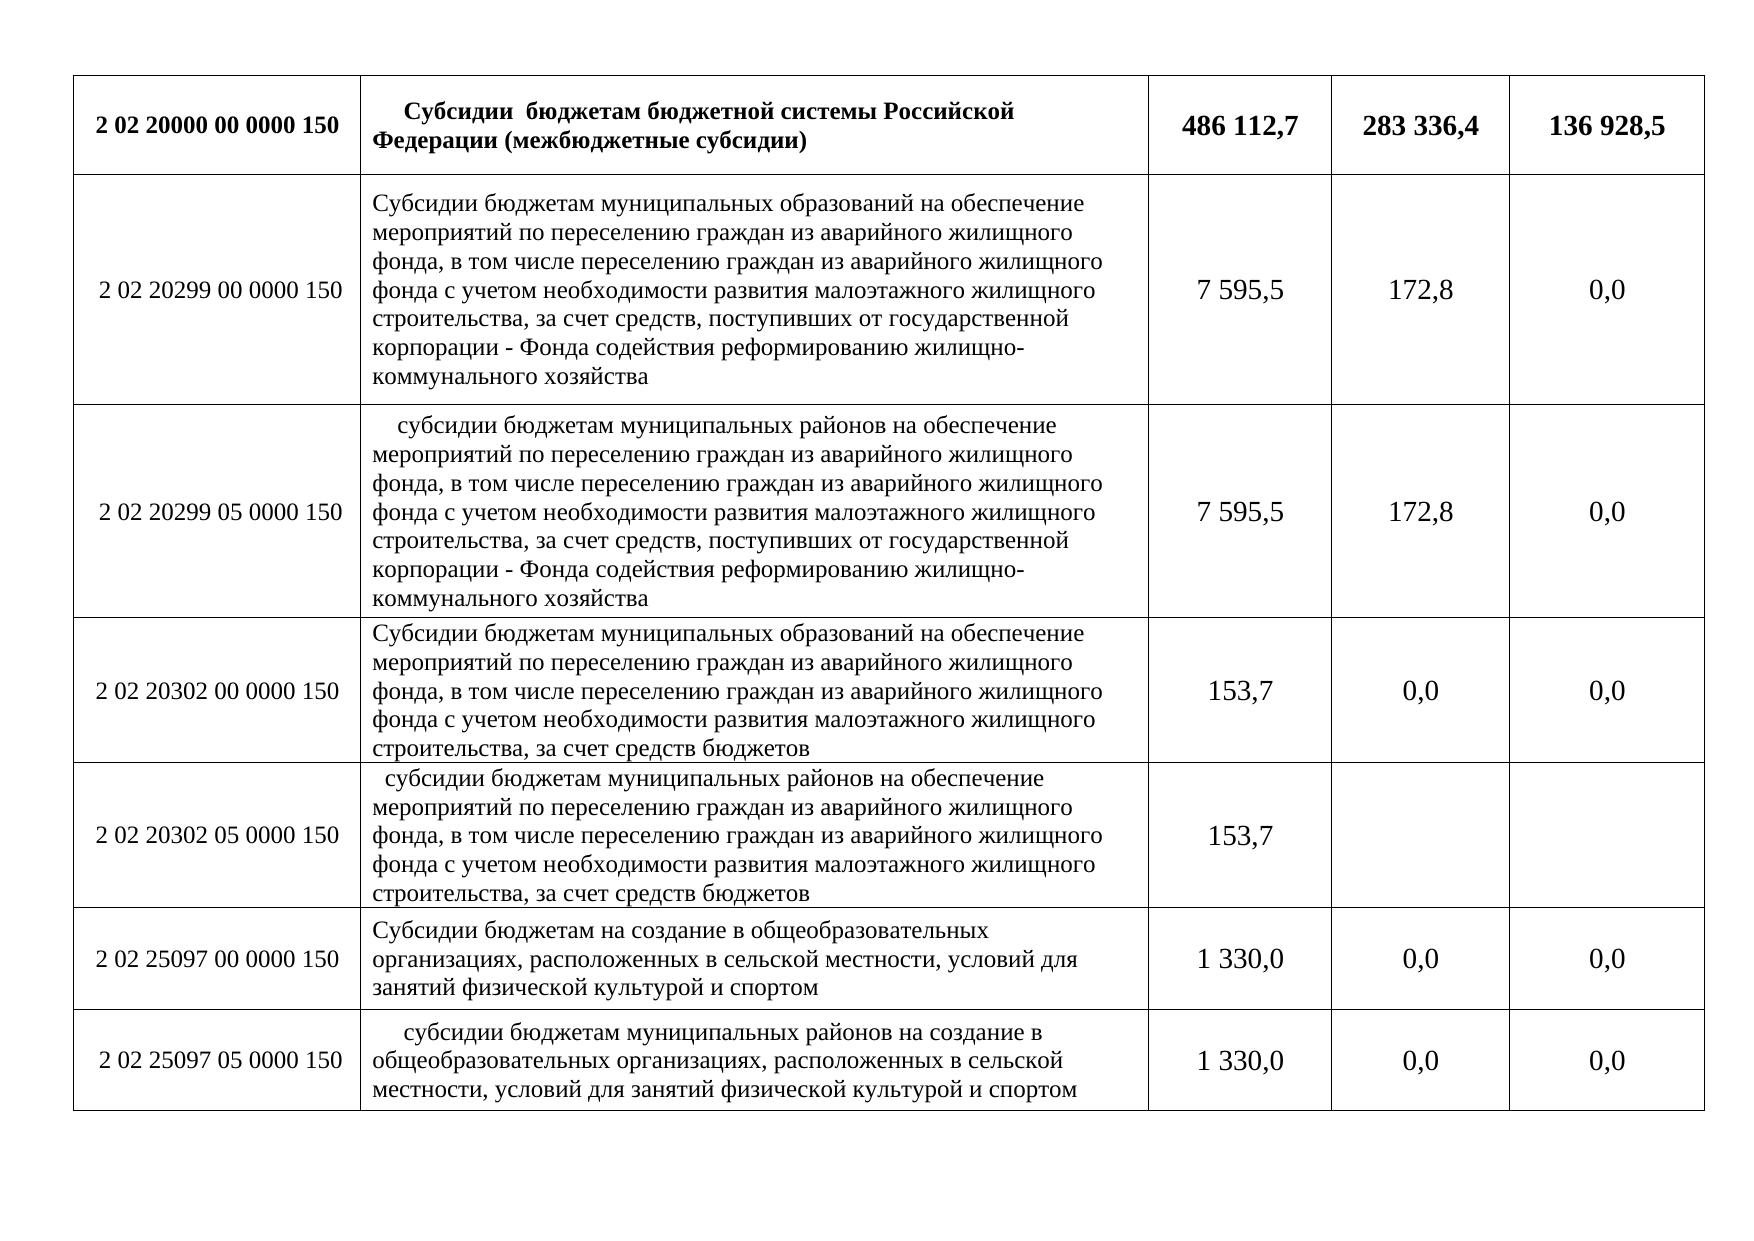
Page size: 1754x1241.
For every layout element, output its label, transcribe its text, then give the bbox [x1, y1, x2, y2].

table_cell 2 02 20302 00 0000 150 [74, 618, 360, 762]
table_cell 172,8 [1332, 405, 1509, 617]
table_cell 1 330,0 [1149, 1010, 1331, 1110]
table_cell Субсидии бюджетам на создание в общеобразовательных организациях, расположенных в сельской местности, условий для занятий физической культурой и спортом [361, 908, 1148, 1008]
table_cell 0,0 [1510, 618, 1704, 762]
table_cell 0,0 [1332, 618, 1509, 762]
table_cell 153,7 [1149, 618, 1331, 762]
table_cell Субсидии бюджетам муниципальных образований на обеспечение мероприятий по переселению граждан из аварийного жилищного фонда, в том числе переселению граждан из аварийного жилищного фонда с учетом необходимости развития малоэтажного жилищного строительства, за счет средств, поступивших от государственной корпорации - Фонда содействия реформированию жилищно-коммунального хозяйства [361, 175, 1148, 403]
table_cell Субсидии бюджетам муниципальных образований на обеспечение мероприятий по переселению граждан из аварийного жилищного фонда, в том числе переселению граждан из аварийного жилищного фонда с учетом необходимости развития малоэтажного жилищного строительства, за счет средств бюджетов [361, 618, 1148, 762]
table_cell [1510, 763, 1704, 907]
table_cell 7 595,5 [1149, 405, 1331, 617]
table_cell субсидии бюджетам муниципальных районов на обеспечение мероприятий по переселению граждан из аварийного жилищного фонда, в том числе переселению граждан из аварийного жилищного фонда с учетом необходимости развития малоэтажного жилищного строительства, за счет средств бюджетов [361, 763, 1148, 907]
table_cell 2 02 20000 00 0000 150 [74, 76, 360, 174]
table_cell 172,8 [1332, 175, 1509, 403]
table_cell 0,0 [1332, 1010, 1509, 1110]
table_cell 2 02 20302 05 0000 150 [74, 763, 360, 907]
table_cell 0,0 [1510, 908, 1704, 1008]
table_cell 153,7 [1149, 763, 1331, 907]
table_cell 0,0 [1510, 405, 1704, 617]
table_cell 0,0 [1510, 175, 1704, 403]
table_cell Субсидии бюджетам бюджетной системы Российской Федерации (межбюджетные субсидии) [361, 76, 1148, 174]
table_cell [1332, 763, 1509, 907]
table_cell 0,0 [1510, 1010, 1704, 1110]
table_cell 486 112,7 [1149, 76, 1331, 174]
table_cell 2 02 20299 05 0000 150 [74, 405, 360, 617]
table_cell 2 02 25097 05 0000 150 [74, 1010, 360, 1110]
table_cell субсидии бюджетам муниципальных районов на создание в общеобразовательных организациях, расположенных в сельской местности, условий для занятий физической культурой и спортом [361, 1010, 1148, 1110]
table_cell 2 02 20299 00 0000 150 [74, 175, 360, 403]
table_cell 0,0 [1332, 908, 1509, 1008]
table_cell 7 595,5 [1149, 175, 1331, 403]
table_cell 2 02 25097 00 0000 150 [74, 908, 360, 1008]
table_cell 136 928,5 [1510, 76, 1704, 174]
table_cell 283 336,4 [1332, 76, 1509, 174]
table_cell субсидии бюджетам муниципальных районов на обеспечение мероприятий по переселению граждан из аварийного жилищного фонда, в том числе переселению граждан из аварийного жилищного фонда с учетом необходимости развития малоэтажного жилищного строительства, за счет средств, поступивших от государственной корпорации - Фонда содействия реформированию жилищно-коммунального хозяйства [361, 405, 1148, 617]
table_cell 1 330,0 [1149, 908, 1331, 1008]
